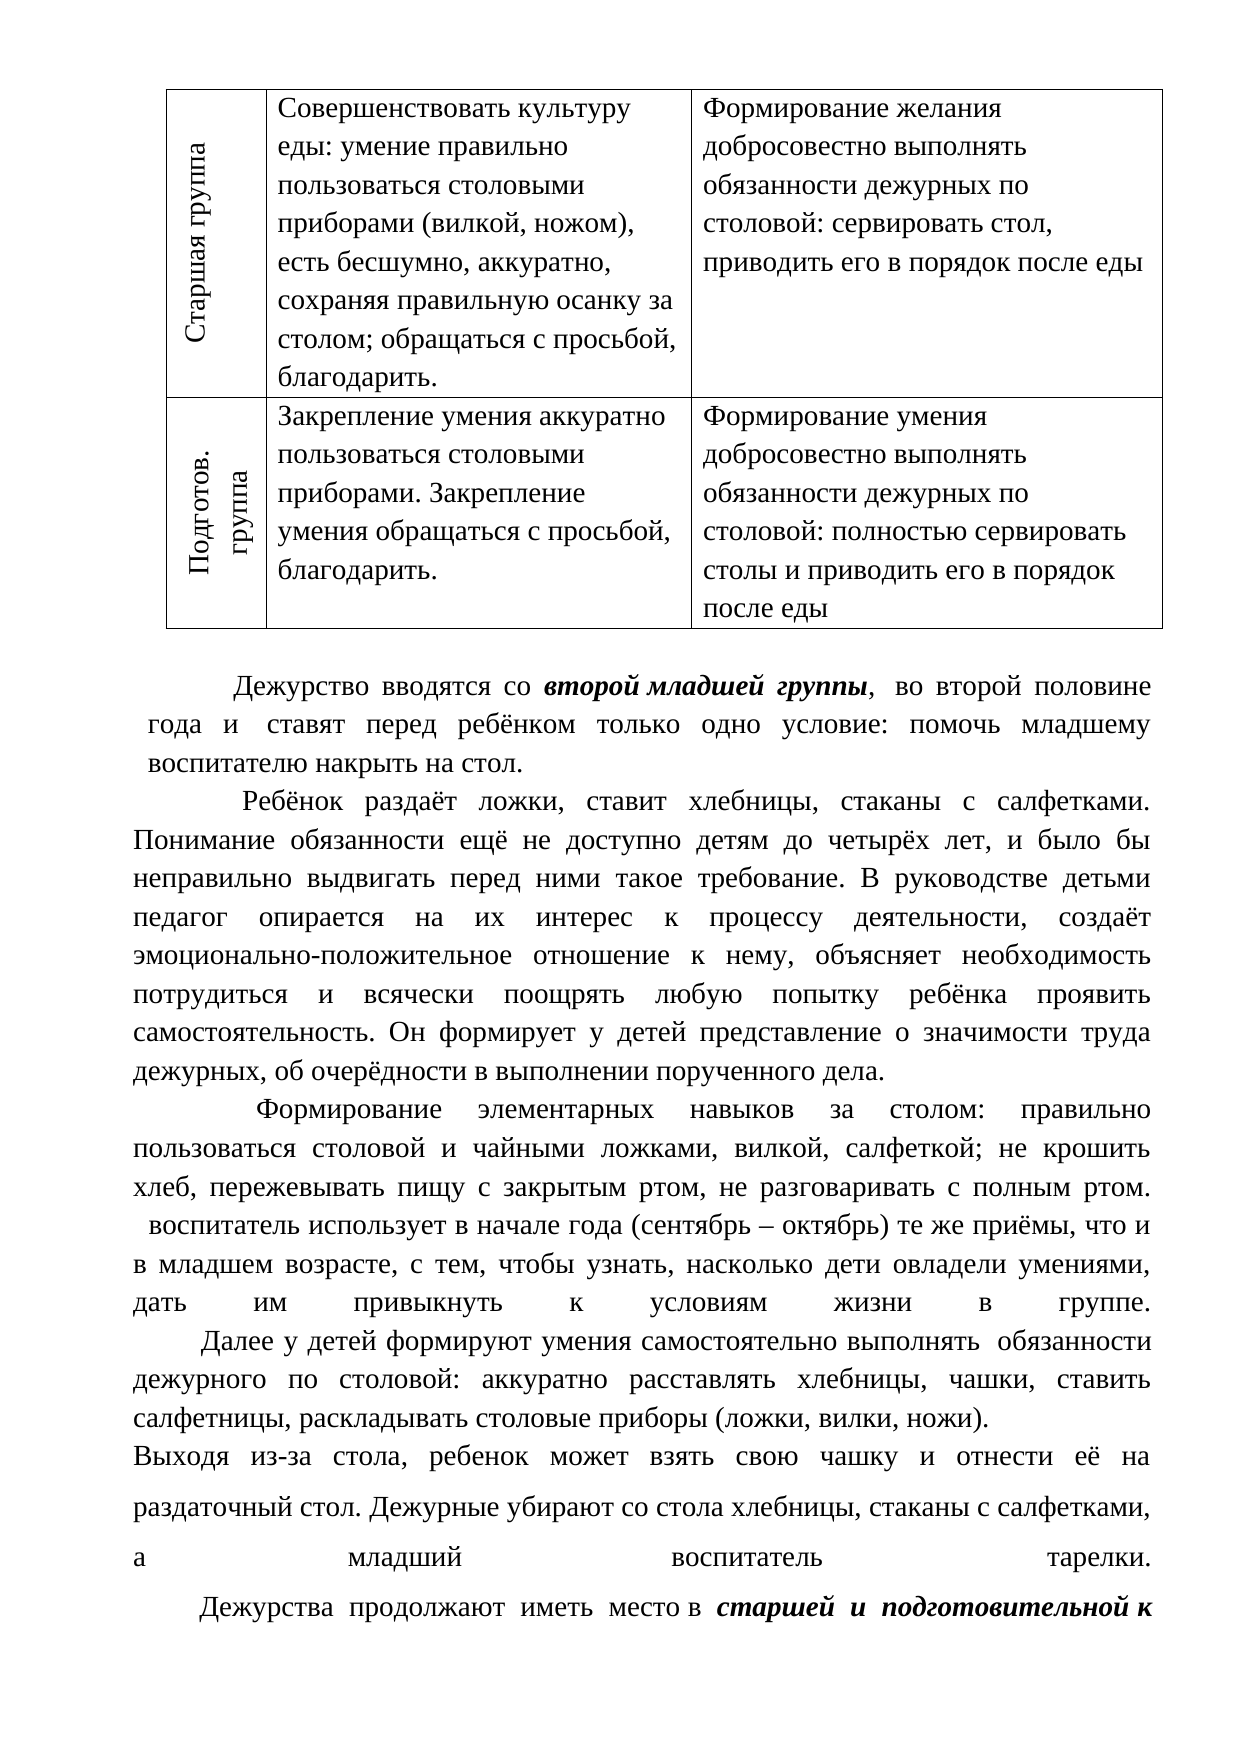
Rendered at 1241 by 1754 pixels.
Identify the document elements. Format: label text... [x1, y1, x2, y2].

table_cell Старшая группа [167, 90, 266, 397]
table_cell Формирование желания добросовестно выполнять обязанности дежурных по столовой: сервировать стол, приводить его в порядок после еды [692, 90, 1162, 397]
text Ребёнок раздаёт ложки, ставит хлебницы, стаканы с салфетками. Понимание обязанности ещё не доступно детям до четырёх лет, и было бы неправильно выдвигать перед ними такое требование. В руководстве детьми педагог опирается на их интерес к процессу деятельности, создаёт эмоционально-положительное отношение к нему, объясняет необходимость потрудиться и всячески поощрять любую попытку ребёнка проявить самостоятельность. Он формирует у детей представление о значимости труда дежурных, об очерёдности в выполнении порученного дела. [133, 783, 1152, 1087]
table_cell Подготов. группа [167, 398, 266, 628]
text Формирование элементарных навыков за столом: правильно пользоваться столовой и чайными ложками, вилкой, салфеткой; не крошить хлеб, пережевывать пищу с закрытым ртом, не разговаривать с полным ртом. воспитатель использует в начале года (сентябрь – октябрь) те же приёмы, что и в младшем возрасте, с тем, чтобы узнать, насколько дети овладели умениями, дать им привыкнуть к условиям жизни в группе. Далее у детей формируют умения самостоятельно выполнять обязанности дежурного по столовой: аккуратно расставлять хлебницы, чашки, ставить салфетницы, раскладывать столовые приборы (ложки, вилки, ножи). [133, 1092, 1152, 1433]
table_cell Совершенствовать культуру еды: умение правильно пользоваться столовыми приборами (вилкой, ножом), есть бесшумно, аккуратно, сохраняя правильную осанку за столом; обращаться с просьбой, благодарить. [267, 90, 691, 397]
table_cell Формирование умения добросовестно выполнять обязанности дежурных по столовой: полностью сервировать столы и приводить его в порядок после еды [692, 398, 1162, 628]
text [133, 1438, 1152, 1623]
table_cell Закрепление умения аккуратно пользоваться столовыми приборами. Закрепление умения обращаться с просьбой, благодарить. [267, 398, 691, 628]
text Дежурство вводятся со второй младшей группы, во второй половине года и ставят перед ребёнком только одно условие: помочь младшему воспитателю накрыть на стол. [148, 668, 1152, 778]
